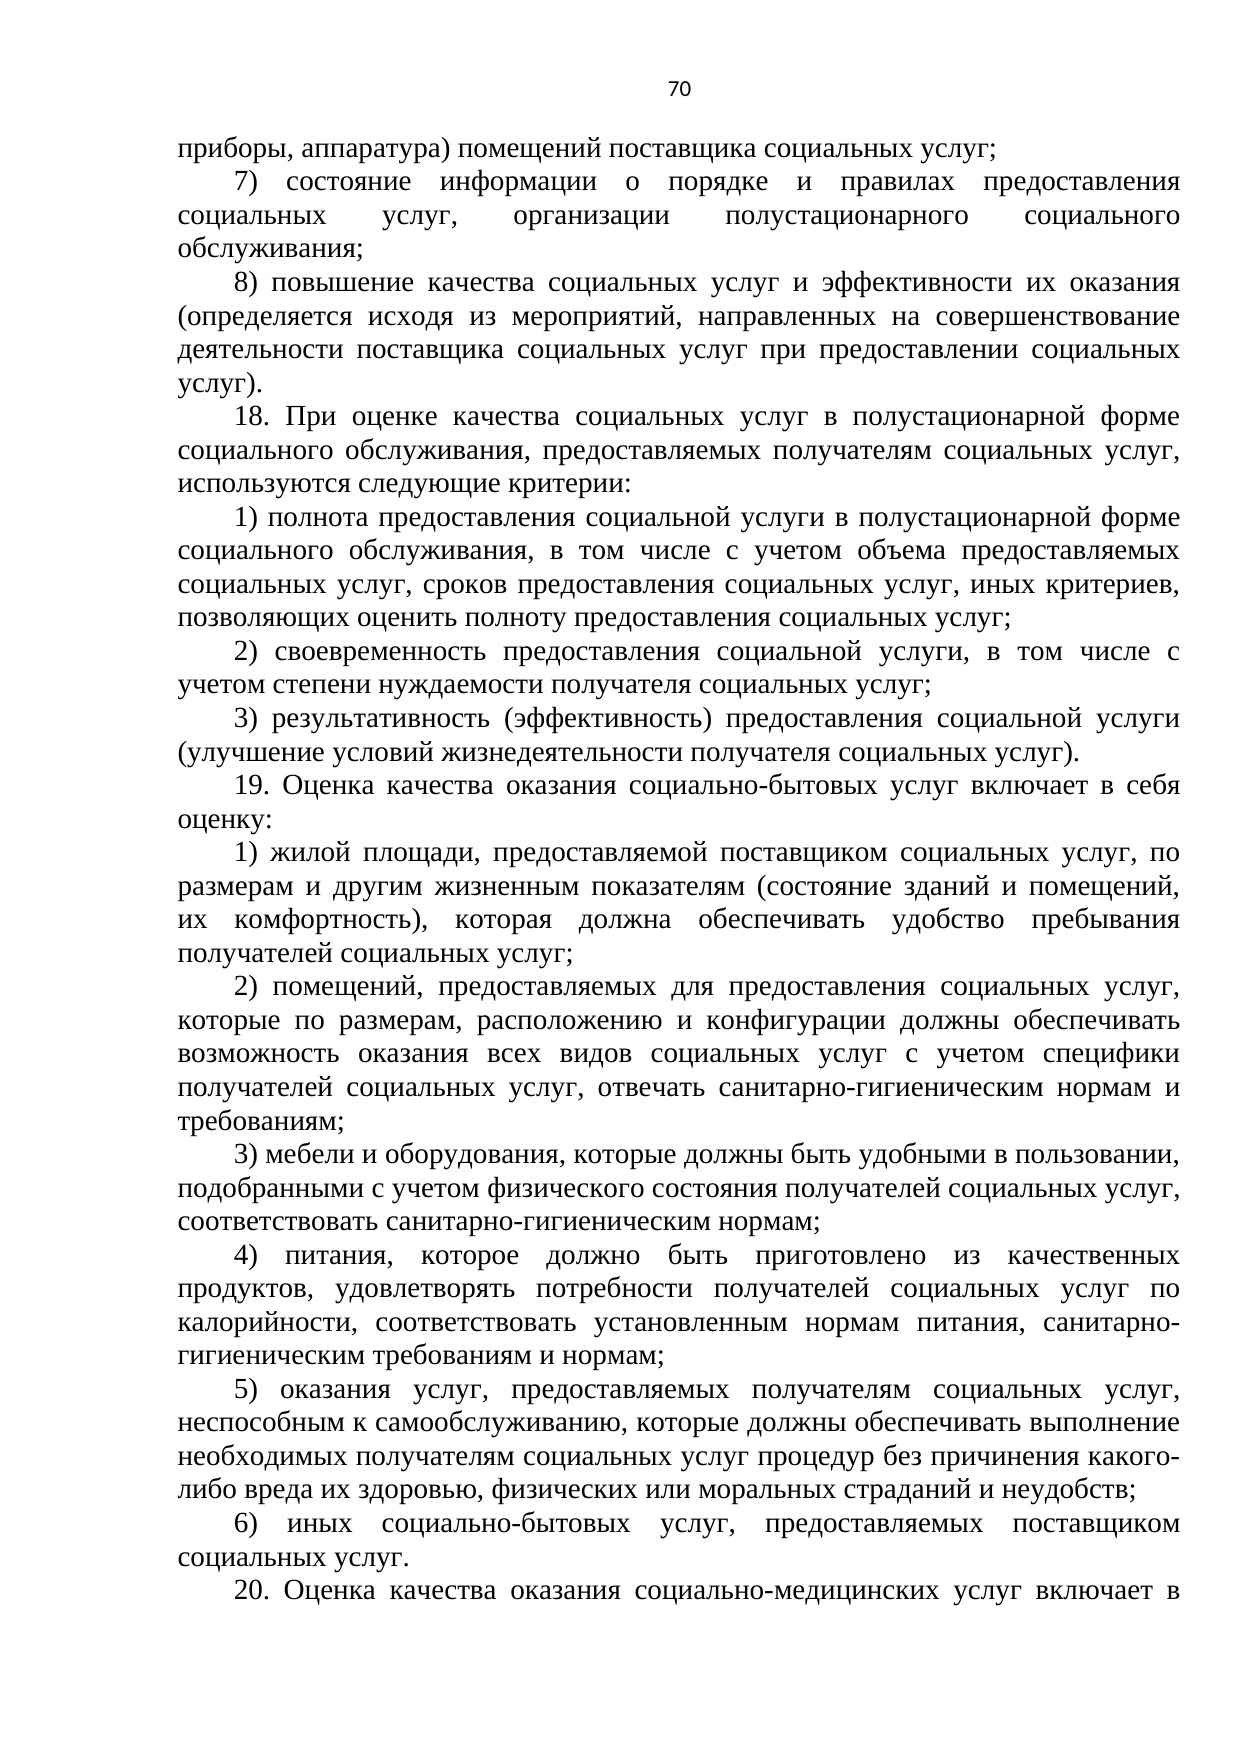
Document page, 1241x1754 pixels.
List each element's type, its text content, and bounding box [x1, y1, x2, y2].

text 18. При оценке качества социальных услуг в полустационарной форме социального обслуживания, предоставляемых получателям социальных услуг, используются следующие критерии: [177, 398, 1181, 499]
text 1) жилой площади, предоставляемой поставщиком социальных услуг, по размерам и другим жизненным показателям (состояние зданий и помещений, их комфортность), которая должна обеспечивать удобство пребывания получателей социальных услуг; [177, 834, 1181, 968]
text 5) оказания услуг, предоставляемых получателям социальных услуг, неспособным к самообслуживанию, которые должны обеспечивать выполнение необходимых получателям социальных услуг процедур без причинения какого-либо вреда их здоровью, физических или моральных страданий и неудобств; [177, 1371, 1181, 1505]
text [177, 1572, 1181, 1606]
text 4) питания, которое должно быть приготовлено из качественных продуктов, удовлетворять потребности получателей социальных услуг по калорийности, соответствовать установленным нормам питания, санитарно-гигиеническим требованиям и нормам; [177, 1237, 1181, 1371]
text 2) своевременность предоставления социальной услуги, в том числе с учетом степени нуждаемости получателя социальных услуг; [177, 633, 1181, 700]
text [177, 130, 1181, 163]
text 6) иных социально-бытовых услуг, предоставляемых поставщиком социальных услуг. [177, 1505, 1181, 1572]
text 1) полнота предоставления социальной услуги в полустационарной форме социального обслуживания, в том числе с учетом объема предоставляемых социальных услуг, сроков предоставления социальных услуг, иных критериев, позволяющих оценить полноту предоставления социальных услуг; [177, 499, 1181, 633]
text 2) помещений, предоставляемых для предоставления социальных услуг, которые по размерам, расположению и конфигурации должны обеспечивать возможность оказания всех видов социальных услуг с учетом специфики получателей социальных услуг, отвечать санитарно-гигиеническим нормам и требованиям; [177, 968, 1181, 1136]
text 19. Оценка качества оказания социально-бытовых услуг включает в себя оценку: [177, 767, 1181, 834]
text 3) мебели и оборудования, которые должны быть удобными в пользовании, подобранными с учетом физического состояния получателей социальных услуг, соответствовать санитарно-гигиеническим нормам; [177, 1136, 1181, 1237]
text 8) повышение качества социальных услуг и эффективности их оказания (определяется исходя из мероприятий, направленных на совершенствование деятельности поставщика социальных услуг при предоставлении социальных услуг). [177, 264, 1181, 398]
text 3) результативность (эффективность) предоставления социальной услуги (улучшение условий жизнедеятельности получателя социальных услуг). [177, 700, 1181, 767]
text 7) состояние информации о порядке и правилах предоставления социальных услуг, организации полустационарного социального обслуживания; [177, 163, 1181, 264]
